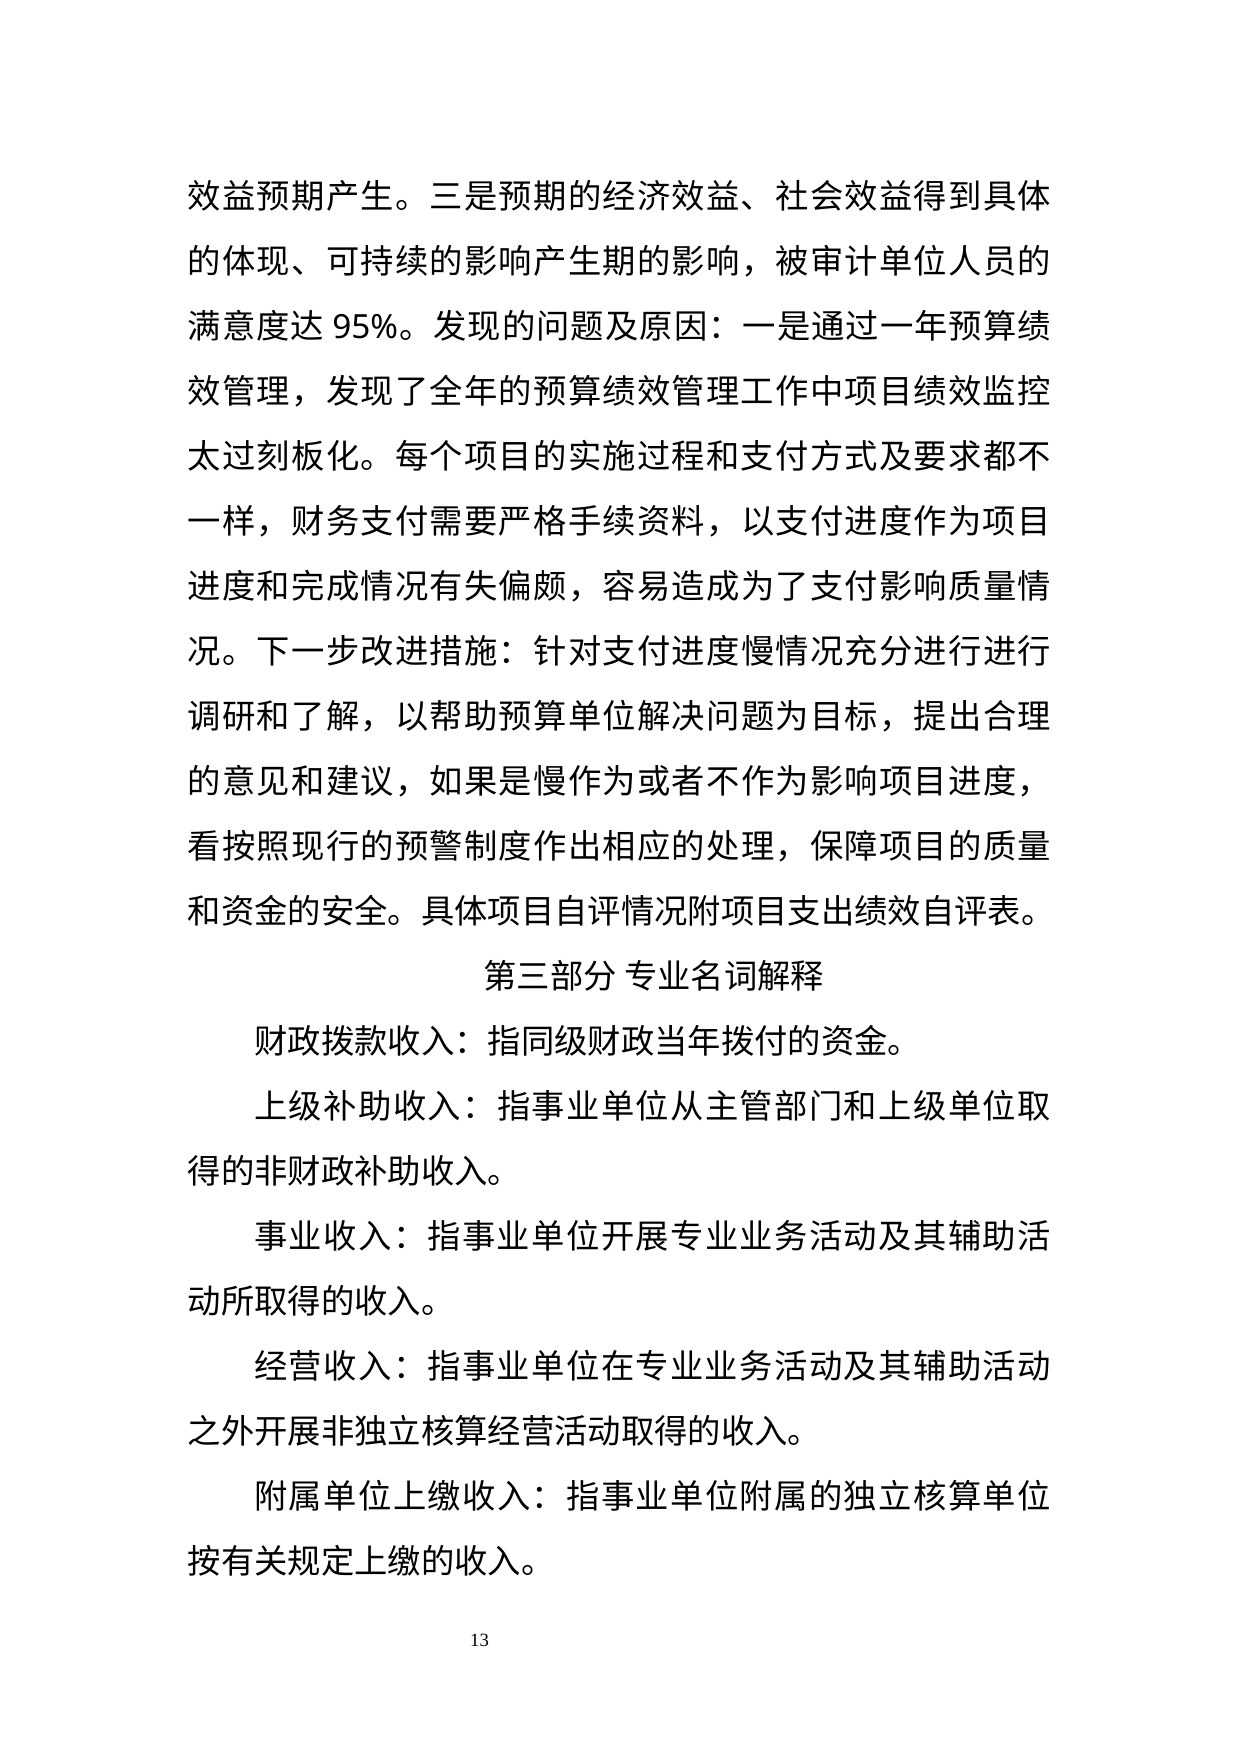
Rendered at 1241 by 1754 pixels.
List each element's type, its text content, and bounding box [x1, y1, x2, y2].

text 附属单位上缴收入：指事业单位附属的独立核算单位按有关规定上缴的收入。 [187, 1462, 1053, 1592]
text 经营收入：指事业单位在专业业务活动及其辅助活动之外开展非独立核算经营活动取得的收入。 [187, 1332, 1053, 1462]
text 上级补助收入：指事业单位从主管部门和上级单位取得的非财政补助收入。 [187, 1072, 1053, 1202]
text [187, 162, 1053, 942]
text 财政拨款收入：指同级财政当年拨付的资金。 [187, 1007, 1053, 1072]
text 第三部分 专业名词解释 [187, 942, 1053, 1007]
text 事业收入：指事业单位开展专业业务活动及其辅助活动所取得的收入。 [187, 1202, 1053, 1332]
